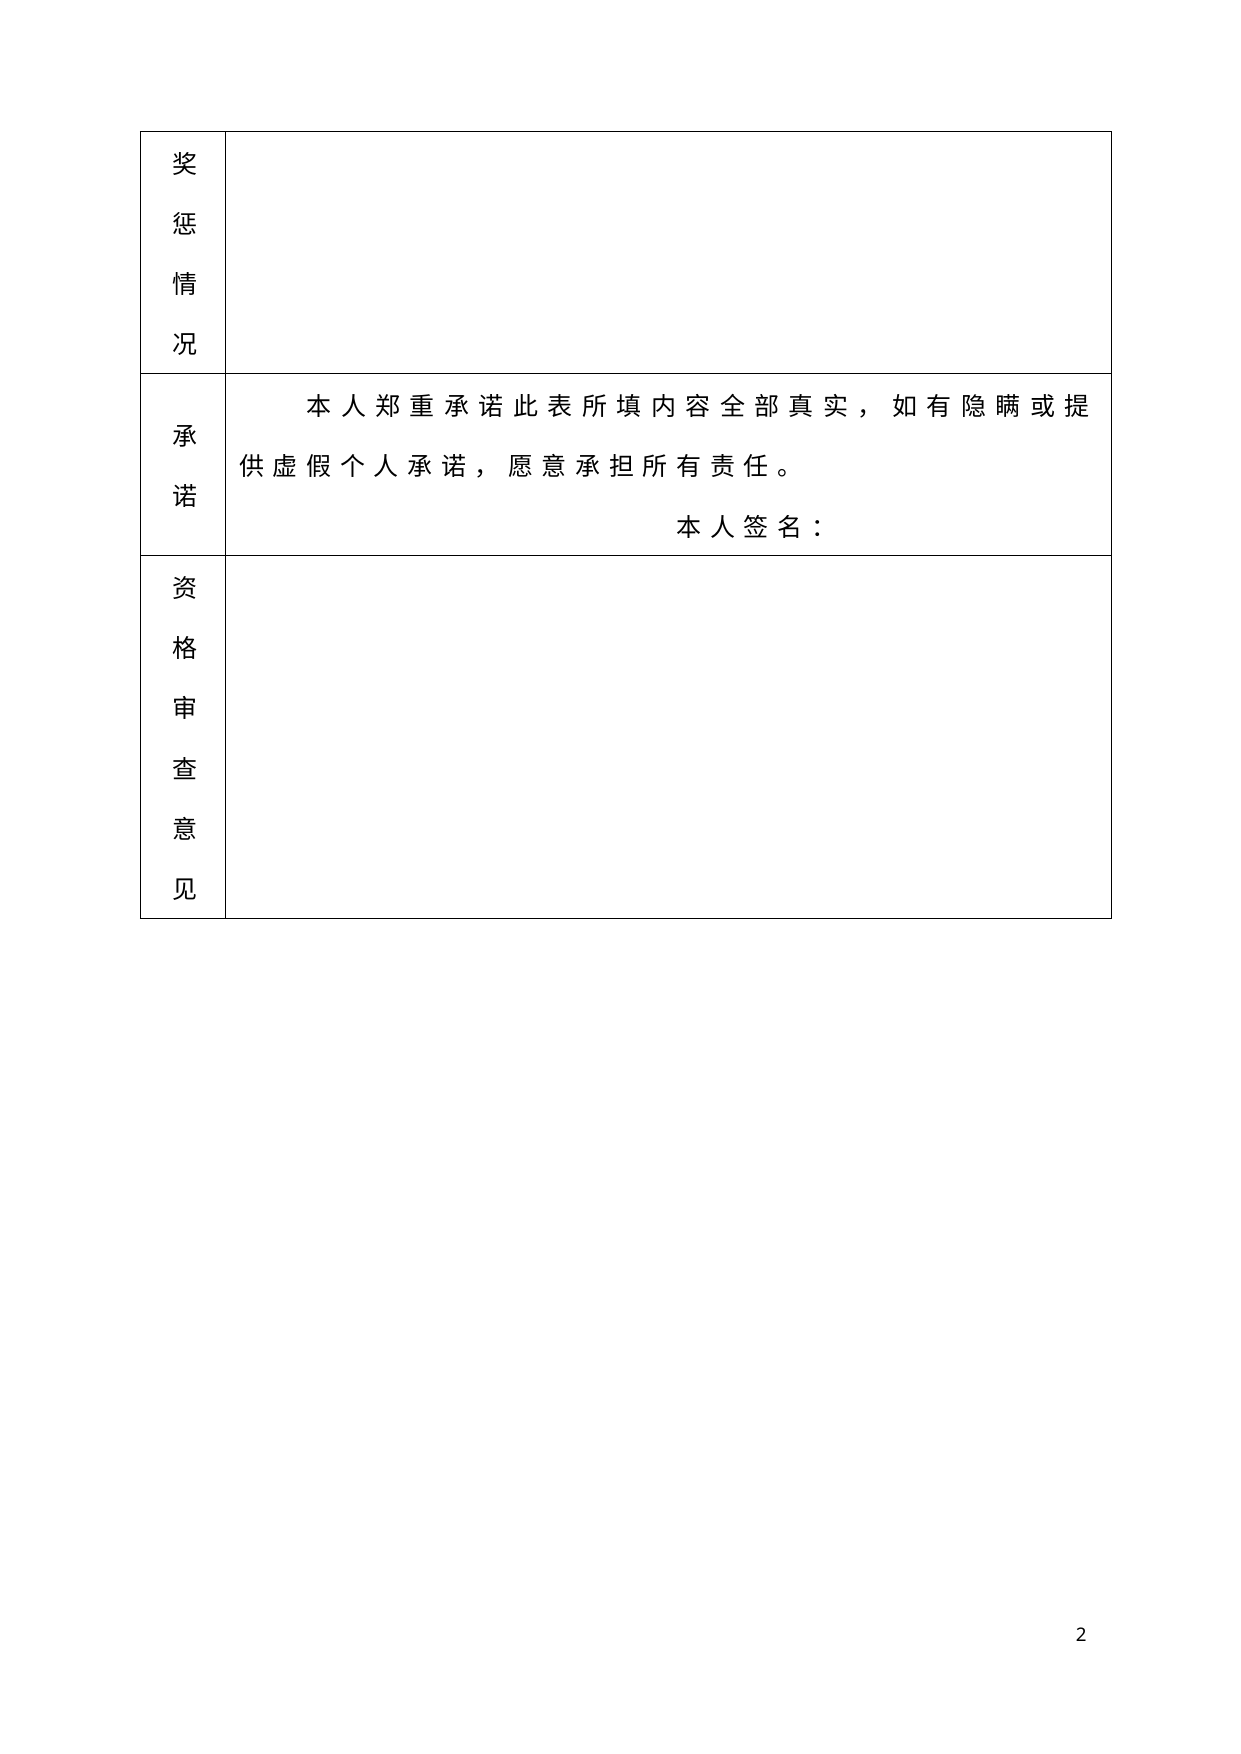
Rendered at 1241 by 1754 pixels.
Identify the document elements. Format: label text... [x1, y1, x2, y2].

table_cell 承诺 [141, 374, 225, 555]
table_cell [226, 132, 1111, 373]
table_cell 本人郑重承诺此表所填内容全部真实，如有隐瞒或提供虚假个人承诺，愿意承担所有责任。 本人签名： [226, 374, 1111, 555]
table_cell 资格审查意 见 [141, 556, 225, 918]
table_cell [226, 556, 1111, 918]
table_cell 奖惩情 况 [141, 132, 225, 373]
